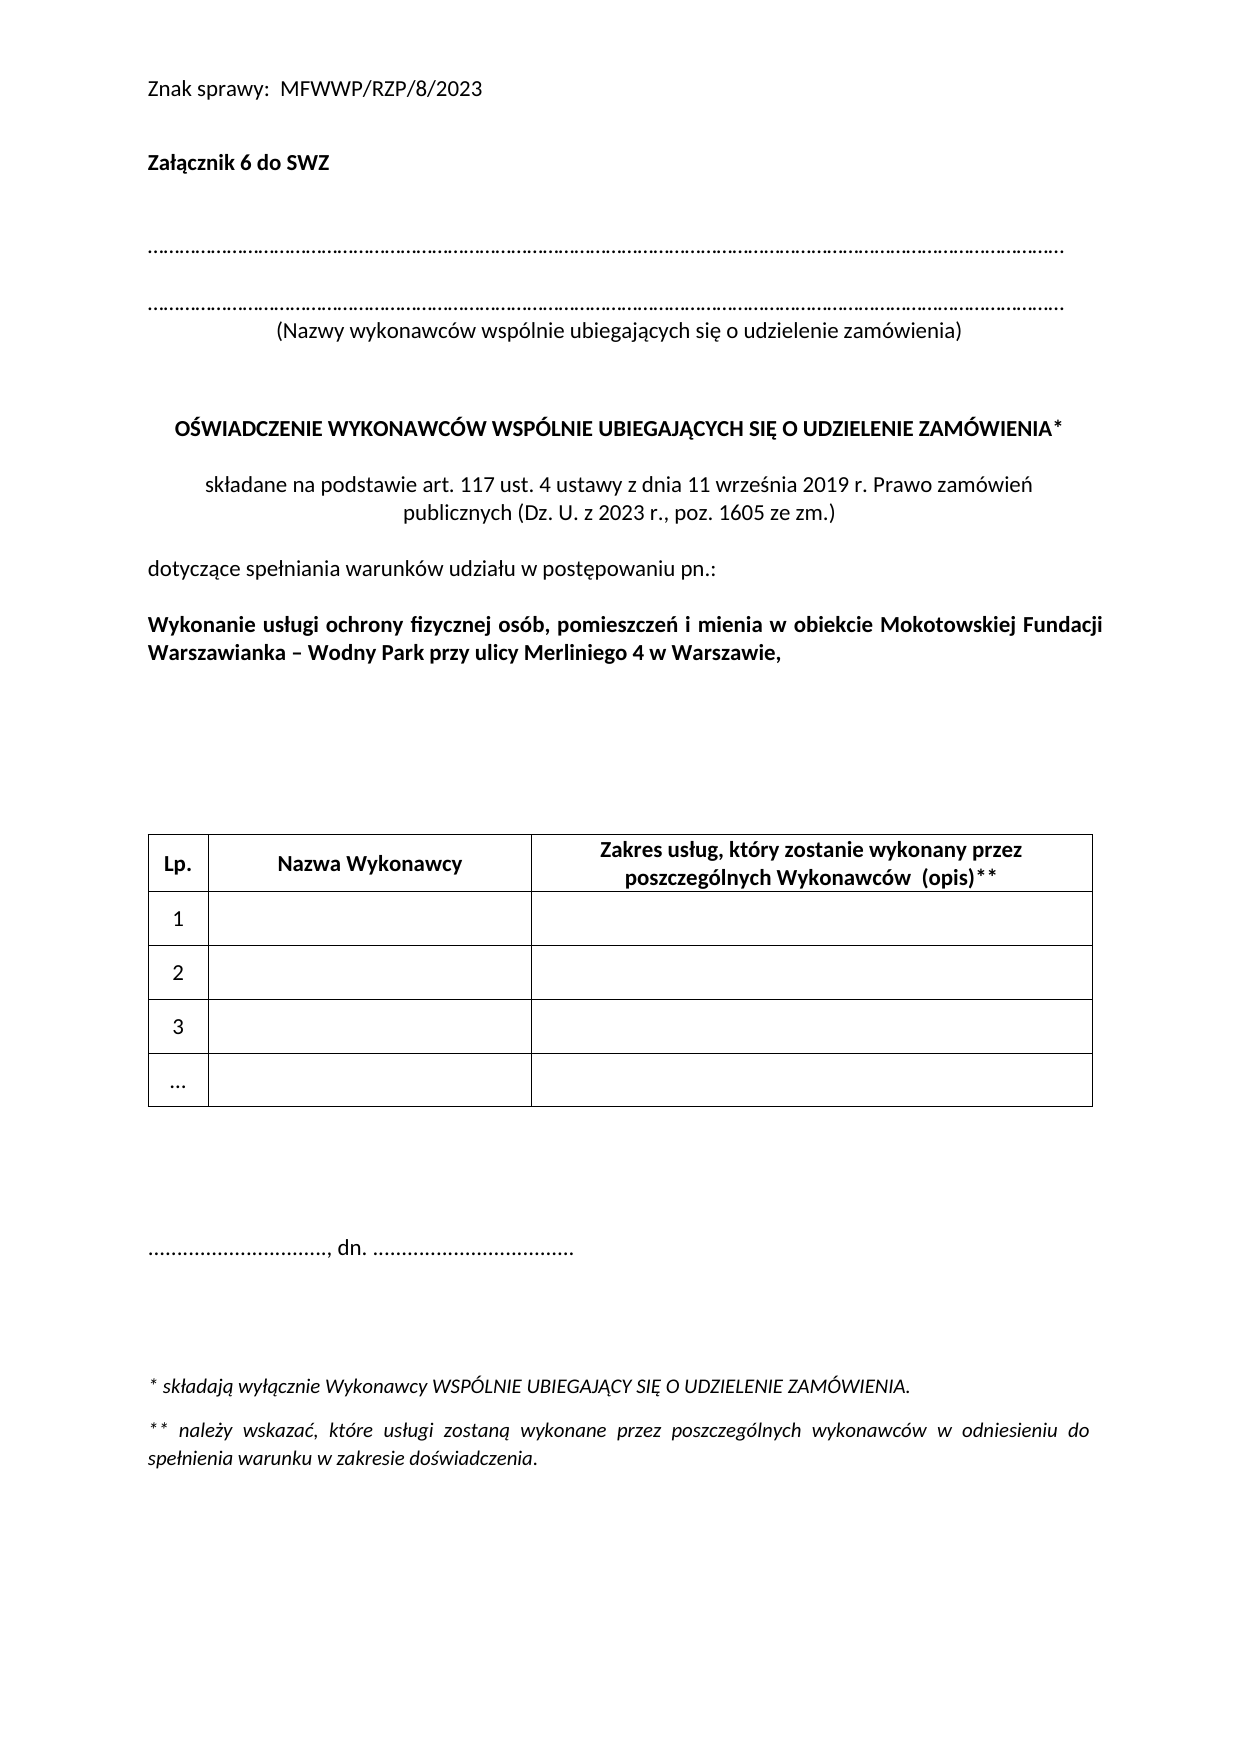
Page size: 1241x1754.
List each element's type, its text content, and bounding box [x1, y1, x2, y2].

text * składają wyłącznie Wykonawcy WSPÓLNIE UBIEGAJĄCY SIĘ O UDZIELENIE ZAMÓWIENIA. [148, 1373, 1093, 1399]
text ………………………………………………………………………………………………………………………………………………………… [148, 232, 1091, 260]
text dotyczące spełniania warunków udziału w postępowaniu pn.: [148, 554, 1091, 582]
text ………………………………………………………………………………………………………………………………………………………… [148, 288, 1091, 316]
table_header Zakres usług, który zostanie wykonany przez poszczególnych Wykonawców (opis)** [532, 835, 1092, 891]
table_cell [532, 892, 1092, 945]
table_cell [209, 892, 531, 945]
table_cell [532, 1054, 1092, 1106]
text Załącznik 6 do SWZ [148, 148, 1091, 176]
table_cell 2 [149, 946, 208, 999]
text (Nazwy wykonawców wspólnie ubiegających się o udzielenie zamówienia) [148, 316, 1091, 344]
text ** należy wskazać, które usługi zostaną wykonane przez poszczególnych wykonawców w odniesieniu do spełnienia warunku w zakresie doświadczenia. [148, 1417, 1093, 1470]
table_cell [209, 946, 531, 999]
table_cell [532, 1000, 1092, 1052]
text składane na podstawie art. 117 ust. 4 ustawy z dnia 11 września 2019 r. Prawo zamówień publicznych (Dz. U. z 2023 r., poz. 1605 ze zm.) [148, 470, 1091, 526]
table_cell 3 [149, 1000, 208, 1052]
table_cell [532, 946, 1092, 999]
table_cell [209, 1000, 531, 1052]
text ..............................., dn. ................................... [148, 1233, 1091, 1261]
text Wykonanie usługi ochrony fizycznej osób, pomieszczeń i mienia w obiekcie Mokotowskiej Fundacji Warszawianka – Wodny Park przy ulicy Merliniego 4 w Warszawie, [148, 610, 1104, 666]
table_cell … [149, 1054, 208, 1106]
table_cell 1 [149, 892, 208, 945]
table_cell [209, 1054, 531, 1106]
table_header Nazwa Wykonawcy [209, 835, 531, 891]
table_header Lp. [149, 835, 208, 891]
text OŚWIADCZENIE WYKONAWCÓW WSPÓLNIE UBIEGAJĄCYCH SIĘ O UDZIELENIE ZAMÓWIENIA* [148, 414, 1091, 442]
